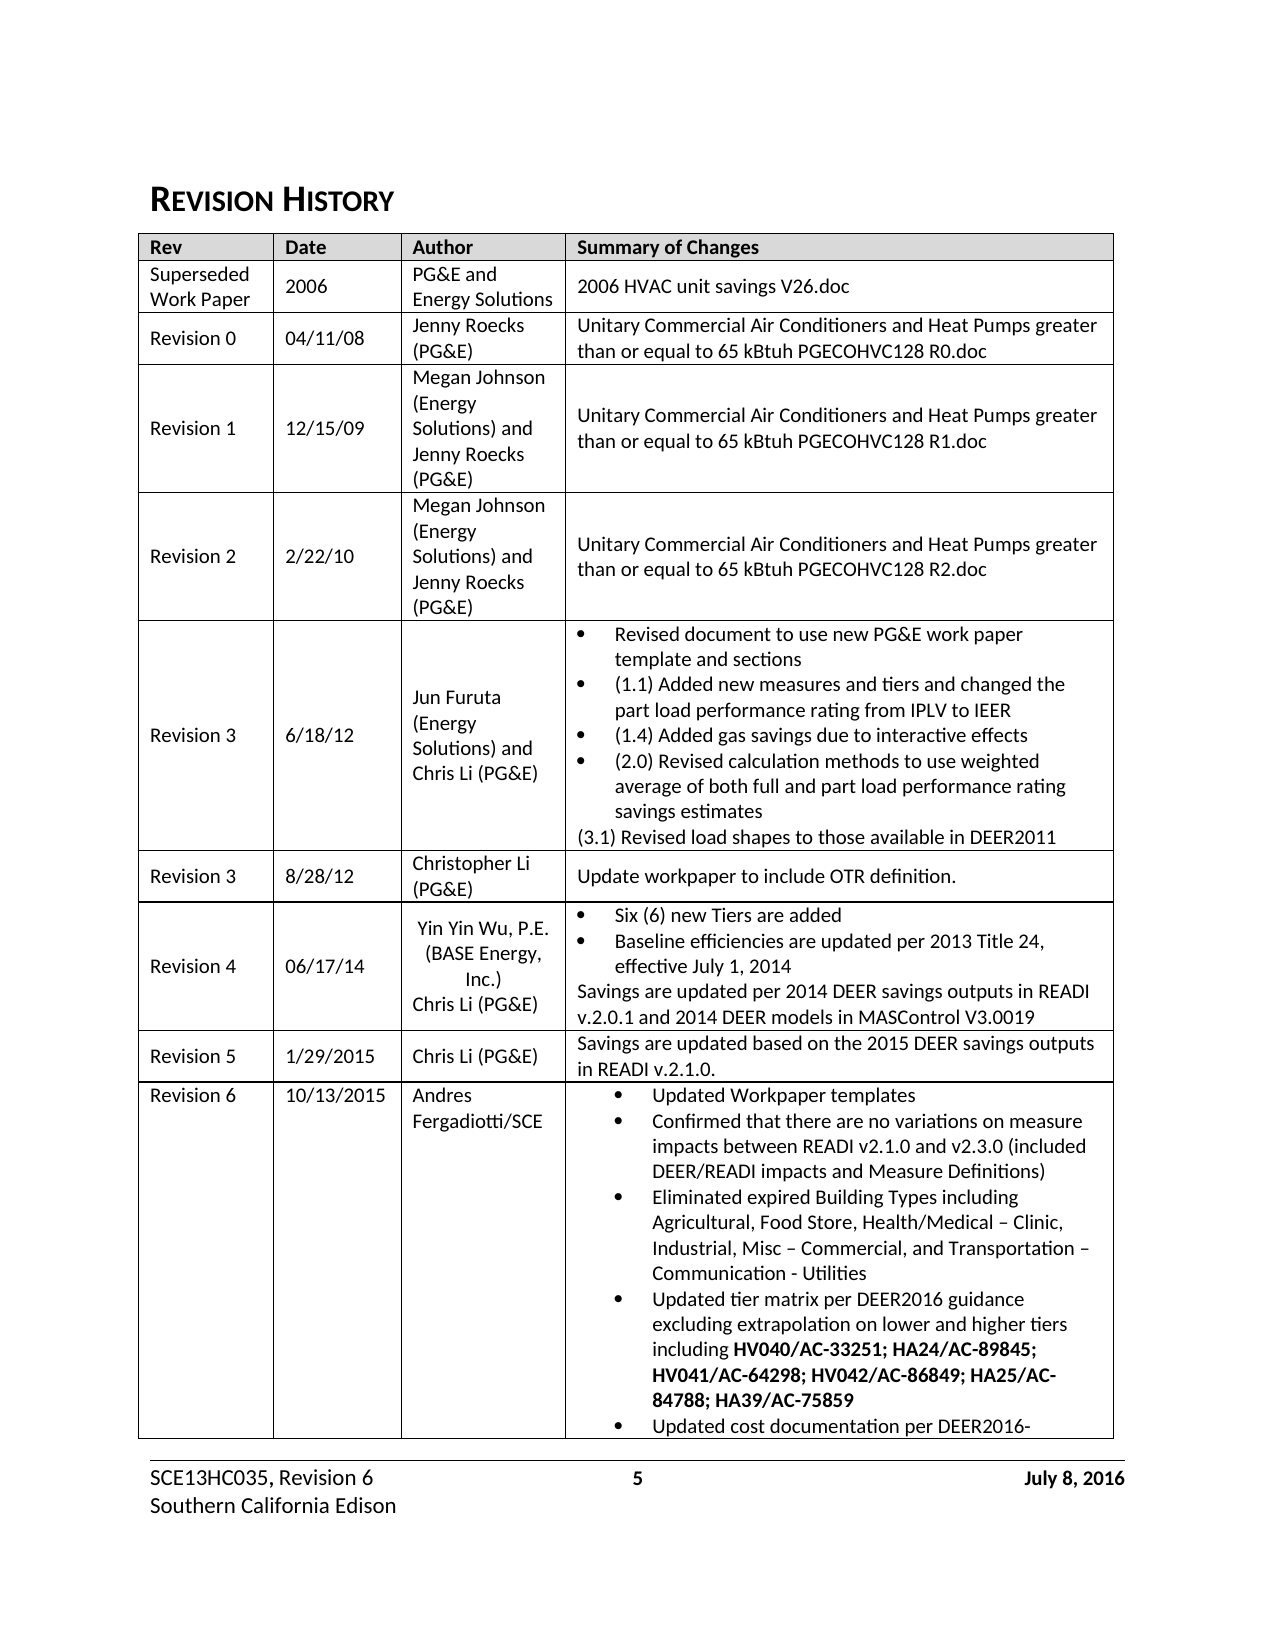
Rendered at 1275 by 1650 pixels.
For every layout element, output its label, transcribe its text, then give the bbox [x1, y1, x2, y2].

table_cell Jenny Roecks (PG&E) [402, 313, 565, 363]
table_cell Jun Furuta (Energy Solutions) and Chris Li (PG&E) [402, 621, 565, 849]
subtitle Revision History [150, 175, 1125, 221]
table_cell 2006 [274, 261, 401, 312]
table_cell 1/29/2015 [274, 1031, 401, 1081]
table_cell Revision 4 [139, 903, 273, 1029]
table_header Rev [139, 234, 273, 260]
table_cell 12/15/09 [274, 365, 401, 492]
table_cell Revision 0 [139, 313, 273, 363]
table_cell Update workpaper to include OTR definition. [566, 851, 1113, 901]
table_cell 2/22/10 [274, 493, 401, 620]
table_cell Megan Johnson (Energy Solutions) and Jenny Roecks (PG&E) [402, 365, 565, 492]
table_cell Revision 3 [139, 851, 273, 901]
table_cell Savings are updated based on the 2015 DEER savings outputs in READI v.2.1.0. [566, 1031, 1113, 1081]
table_cell 04/11/08 [274, 313, 401, 363]
table_cell Six (6) new Tiers are added Baseline efficiencies are updated per 2013 Title 24, effective July 1, 2014 Savings are updated per 2014 DEER savings outputs in READI v.2.0.1 and 2014 DEER models in MASControl V3.0019 [566, 903, 1113, 1029]
table_cell Chris Li (PG&E) [402, 1031, 565, 1081]
table_header Summary of Changes [566, 234, 1113, 260]
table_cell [402, 1083, 565, 1438]
table_cell Revision 1 [139, 365, 273, 492]
table_cell PG&E and Energy Solutions [402, 261, 565, 312]
table_cell 10/13/2015 [274, 1083, 401, 1438]
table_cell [566, 1083, 1113, 1438]
table_cell 2006 HVAC unit savings V26.doc [566, 261, 1113, 312]
table_cell Superseded Work Paper [139, 261, 273, 312]
table_cell 6/18/12 [274, 621, 401, 849]
table_cell Unitary Commercial Air Conditioners and Heat Pumps greater than or equal to 65 kBtuh PGECOHVC128 R1.doc [566, 365, 1113, 492]
table_cell 06/17/14 [274, 903, 401, 1029]
table_cell Revision 3 [139, 621, 273, 849]
table_cell Revision 2 [139, 493, 273, 620]
table_cell Revision 6 [139, 1083, 273, 1438]
table_header Author [402, 234, 565, 260]
table_cell 8/28/12 [274, 851, 401, 901]
table_cell Unitary Commercial Air Conditioners and Heat Pumps greater than or equal to 65 kBtuh PGECOHVC128 R0.doc [566, 313, 1113, 363]
table_cell Megan Johnson (Energy Solutions) and Jenny Roecks (PG&E) [402, 493, 565, 620]
table_cell Yin Yin Wu, P.E. (BASE Energy, Inc.) Chris Li (PG&E) [402, 903, 565, 1029]
table_header Date [274, 234, 401, 260]
table_cell Unitary Commercial Air Conditioners and Heat Pumps greater than or equal to 65 kBtuh PGECOHVC128 R2.doc [566, 493, 1113, 620]
table_cell Revision 5 [139, 1031, 273, 1081]
table_cell Revised document to use new PG&E work paper template and sections (1.1) Added new measures and tiers and changed the part load performance rating from IPLV to IEER (1.4) Added gas savings due to interactive effects (2.0) Revised calculation methods to use weighted average of both full and part load performance rating savings estimates (3.1) Revised load shapes to those available in DEER2011 [566, 621, 1113, 849]
table_cell Christopher Li (PG&E) [402, 851, 565, 901]
